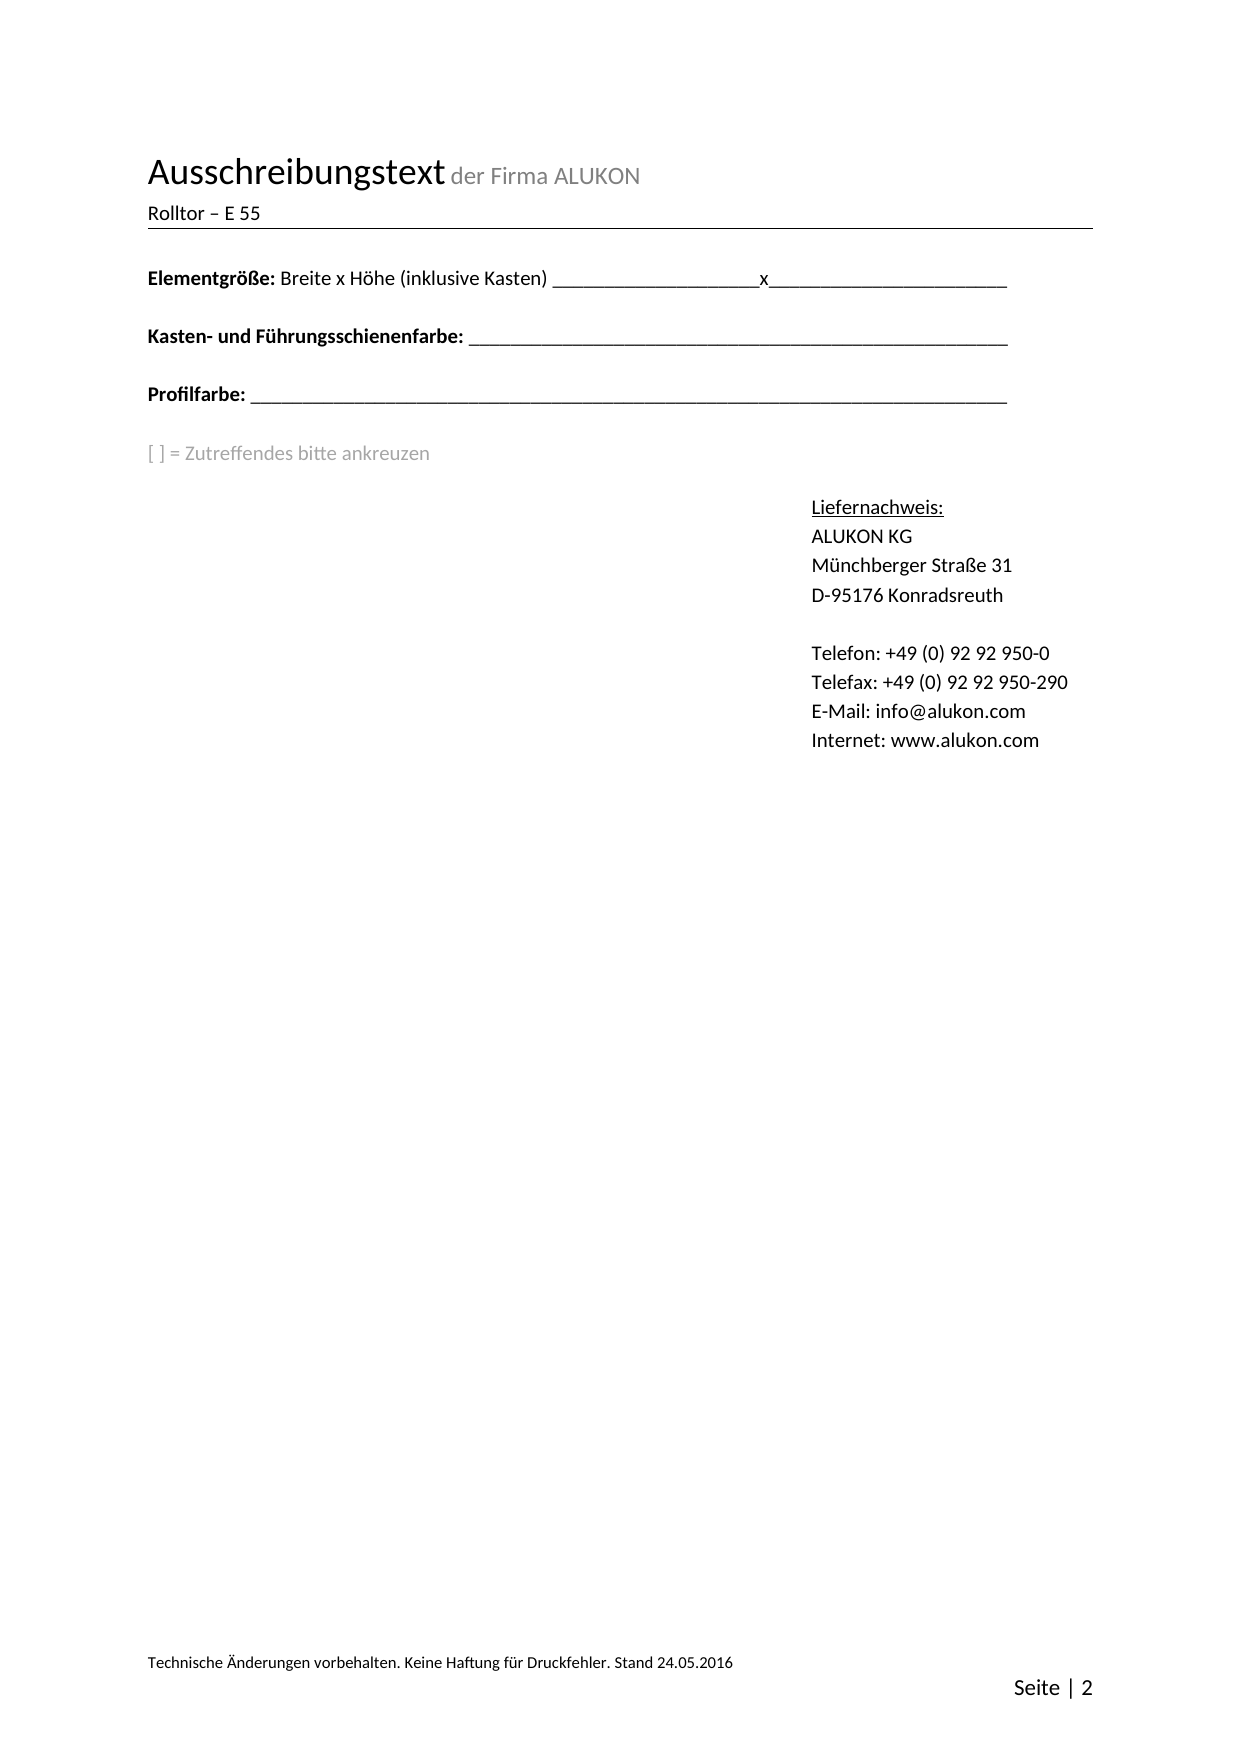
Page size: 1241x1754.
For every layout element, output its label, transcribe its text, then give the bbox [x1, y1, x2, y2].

text Telefax: +49 (0) 92 92 950-290 [148, 669, 1093, 695]
text Liefernachweis: [811, 494, 1093, 520]
text [ ] = Zutreffendes bitte ankreuzen [148, 440, 1093, 465]
text D-95176 Konradsreuth [148, 582, 1093, 607]
text Ausschreibungstext der Firma ALUKON [148, 148, 1093, 193]
text E-Mail: info@alukon.com [148, 698, 1093, 724]
text Elementgröße: Breite x Höhe (inklusive Kasten) ____________________x_______________________ [148, 265, 1093, 290]
text Münchberger Straße 31 [148, 553, 1093, 578]
text ALUKON KG [738, 523, 1093, 549]
text Telefon: +49 (0) 92 92 950-0 [148, 640, 1093, 666]
text Kasten- und Führungsschienenfarbe: ____________________________________________________ [148, 323, 1093, 348]
text Internet: www.alukon.com [148, 728, 1093, 753]
text Profilfarbe: _________________________________________________________________________ [148, 381, 1093, 407]
text Rolltor – E 55 [148, 200, 1093, 228]
